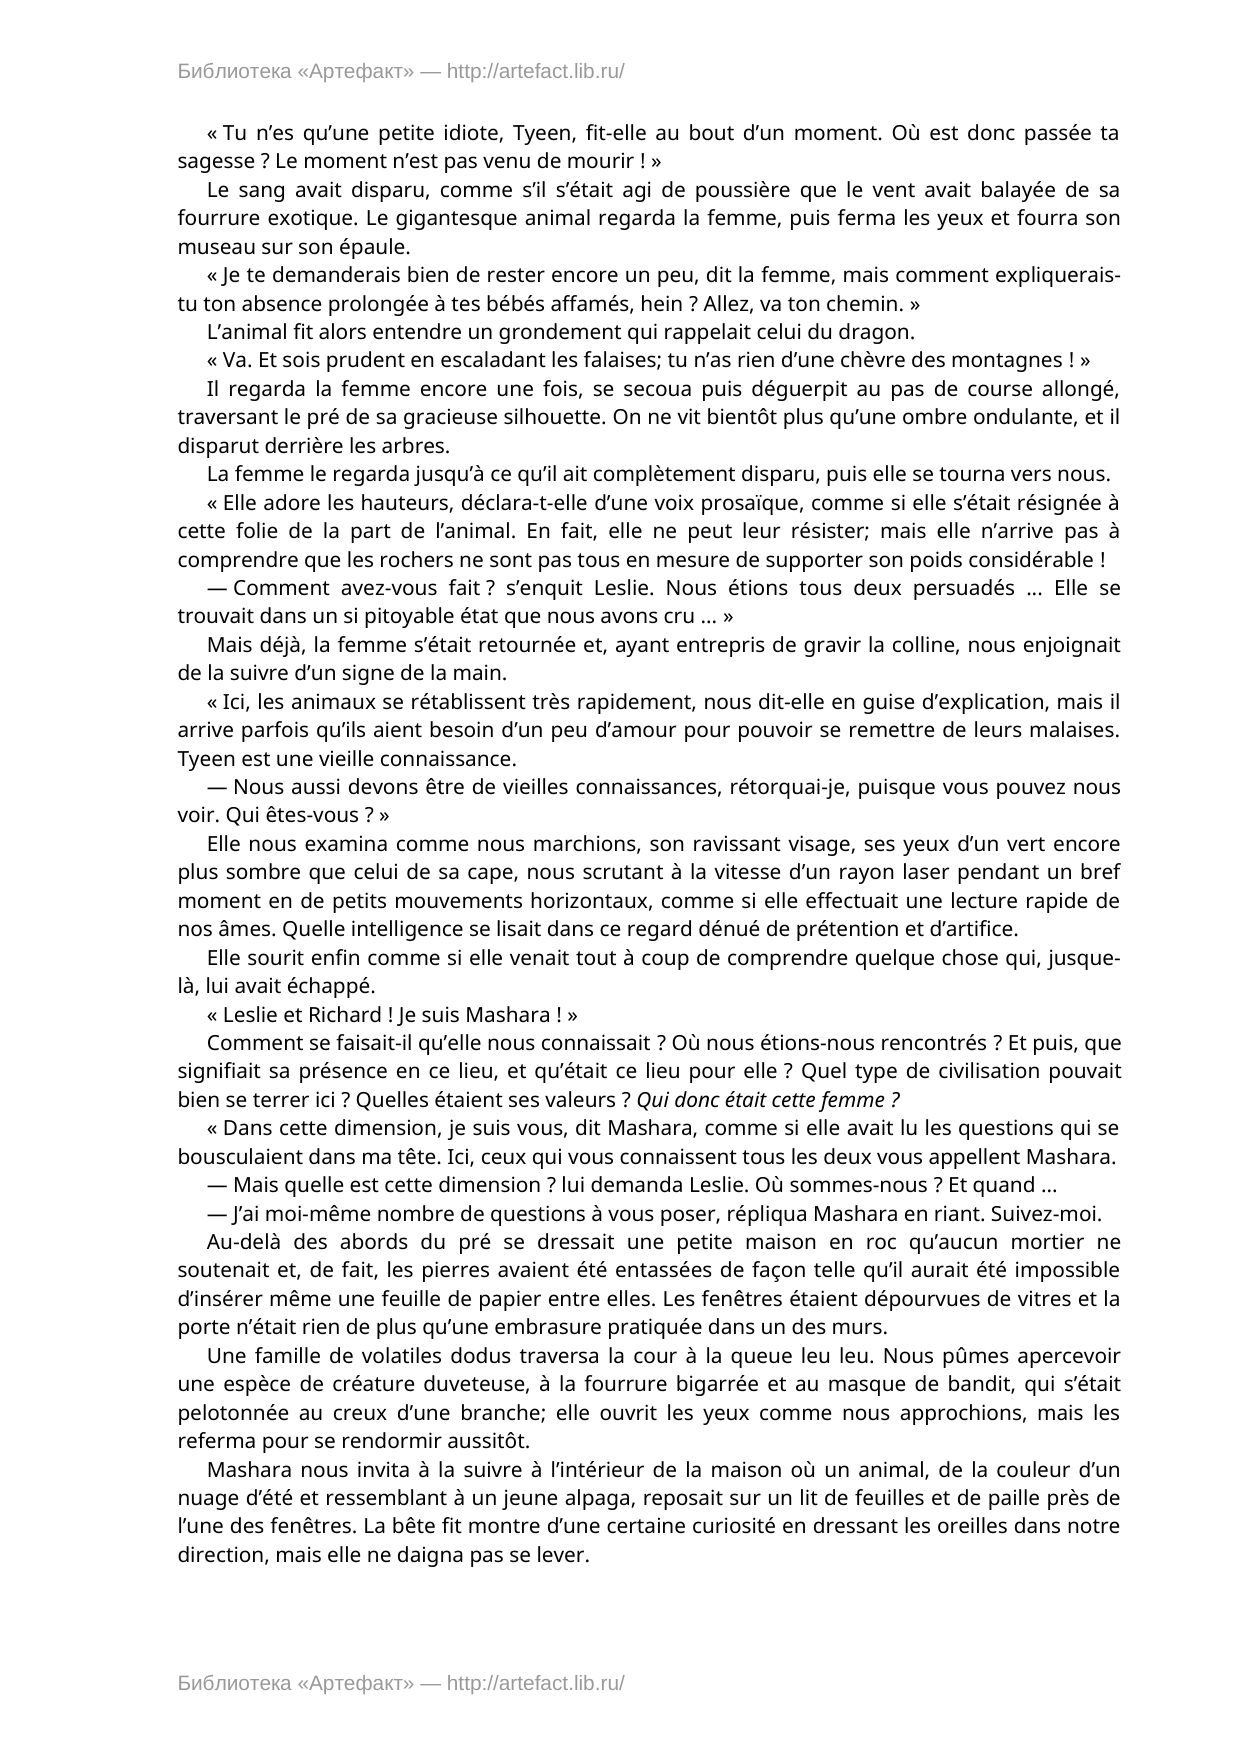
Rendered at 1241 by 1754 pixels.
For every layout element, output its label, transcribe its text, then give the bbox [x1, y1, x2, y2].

text — J’ai moi-même nombre de questions à vous poser, répliqua Mashara en riant. Suivez-moi. [177, 1199, 1122, 1227]
text « Ici, les animaux se rétablissent très rapidement, nous dit-elle en guise d’explication, mais il arrive parfois qu’ils aient besoin d’un peu d’amour pour pouvoir se remettre de leurs malaises. Tyeen est une vieille connaissance. [177, 687, 1122, 772]
text Il regarda la femme encore une fois, se secoua puis déguerpit au pas de course allongé, traversant le pré de sa gracieuse silhouette. On ne vit bientôt plus qu’une ombre ondulante, et il disparut derrière les arbres. [177, 374, 1122, 459]
text — Comment avez-vous fait ? s’enquit Leslie. Nous étions tous deux persuadés ... Elle se trouvait dans un si pitoyable état que nous avons cru ... » [177, 573, 1122, 630]
text « Leslie et Richard ! Je suis Mashara ! » [177, 1000, 1122, 1028]
text Mais déjà, la femme s’était retournée et, ayant entrepris de gravir la colline, nous enjoignait de la suivre d’un signe de la main. [177, 630, 1122, 687]
text Comment se faisait-il qu’elle nous connaissait ? Où nous étions-nous rencontrés ? Et puis, que signifiait sa présence en ce lieu, et qu’était ce lieu pour elle ? Quel type de civilisation pouvait bien se terrer ici ? Quelles étaient ses valeurs ? Qui donc était cette femme ? [177, 1028, 1122, 1113]
text Mashara nous invita à la suivre à l’intérieur de la maison où un animal, de la couleur d’un nuage d’été et ressemblant à un jeune alpaga, reposait sur un lit de feuilles et de paille près de l’une des fenêtres. La bête fit montre d’une certaine curiosité en dressant les oreilles dans notre direction, mais elle ne daigna pas se lever. [177, 1455, 1122, 1568]
text — Mais quelle est cette dimension ? lui demanda Leslie. Où sommes-nous ? Et quand ... [177, 1170, 1122, 1199]
text Une famille de volatiles dodus traversa la cour à la queue leu leu. Nous pûmes apercevoir une espèce de créature duveteuse, à la fourrure bigarrée et au masque de bandit, qui s’était pelotonnée au creux d’une branche; elle ouvrit les yeux comme nous approchions, mais les referma pour se rendormir aussitôt. [177, 1341, 1122, 1455]
text « Dans cette dimension, je suis vous, dit Mashara, comme si elle avait lu les questions qui se bousculaient dans ma tête. Ici, ceux qui vous connaissent tous les deux vous appellent Mashara. [177, 1113, 1122, 1170]
text L’animal fit alors entendre un grondement qui rappelait celui du dragon. [177, 317, 1122, 346]
text « Je te demanderais bien de rester encore un peu, dit la femme, mais comment expliquerais-tu ton absence prolongée à tes bébés affamés, hein ? Allez, va ton chemin. » [177, 260, 1122, 317]
text Le sang avait disparu, comme s’il s’était agi de poussière que le vent avait balayée de sa fourrure exotique. Le gigantesque animal regarda la femme, puis ferma les yeux et fourra son museau sur son épaule. [177, 175, 1122, 260]
text « Elle adore les hauteurs, déclara-t-elle d’une voix prosaïque, comme si elle s’était résignée à cette folie de la part de l’animal. En fait, elle ne peut leur résister; mais elle n’arrive pas à comprendre que les rochers ne sont pas tous en mesure de supporter son poids considérable ! [177, 488, 1122, 573]
text La femme le regarda jusqu’à ce qu’il ait complètement disparu, puis elle se tourna vers nous. [177, 459, 1122, 488]
text « Va. Et sois prudent en escaladant les falaises; tu n’as rien d’une chèvre des montagnes ! » [177, 346, 1122, 374]
text « Tu n’es qu’une petite idiote, Tyeen, fit-elle au bout d’un moment. Où est donc passée ta sagesse ? Le moment n’est pas venu de mourir ! » [177, 118, 1122, 175]
text Elle sourit enfin comme si elle venait tout à coup de comprendre quelque chose qui, jusque-là, lui avait échappé. [177, 943, 1122, 1000]
text — Nous aussi devons être de vieilles connaissances, rétorquai-je, puisque vous pouvez nous voir. Qui êtes-vous ? » [177, 772, 1122, 829]
text Au-delà des abords du pré se dressait une petite maison en roc qu’aucun mortier ne soutenait et, de fait, les pierres avaient été entassées de façon telle qu’il aurait été impossible d’insérer même une feuille de papier entre elles. Les fenêtres étaient dépourvues de vitres et la porte n’était rien de plus qu’une embrasure pratiquée dans un des murs. [177, 1227, 1122, 1341]
text Elle nous examina comme nous marchions, son ravissant visage, ses yeux d’un vert encore plus sombre que celui de sa cape, nous scrutant à la vitesse d’un rayon laser pendant un bref moment en de petits mouvements horizontaux, comme si elle effectuait une lecture rapide de nos âmes. Quelle intelligence se lisait dans ce regard dénué de prétention et d’artifice. [177, 829, 1122, 943]
